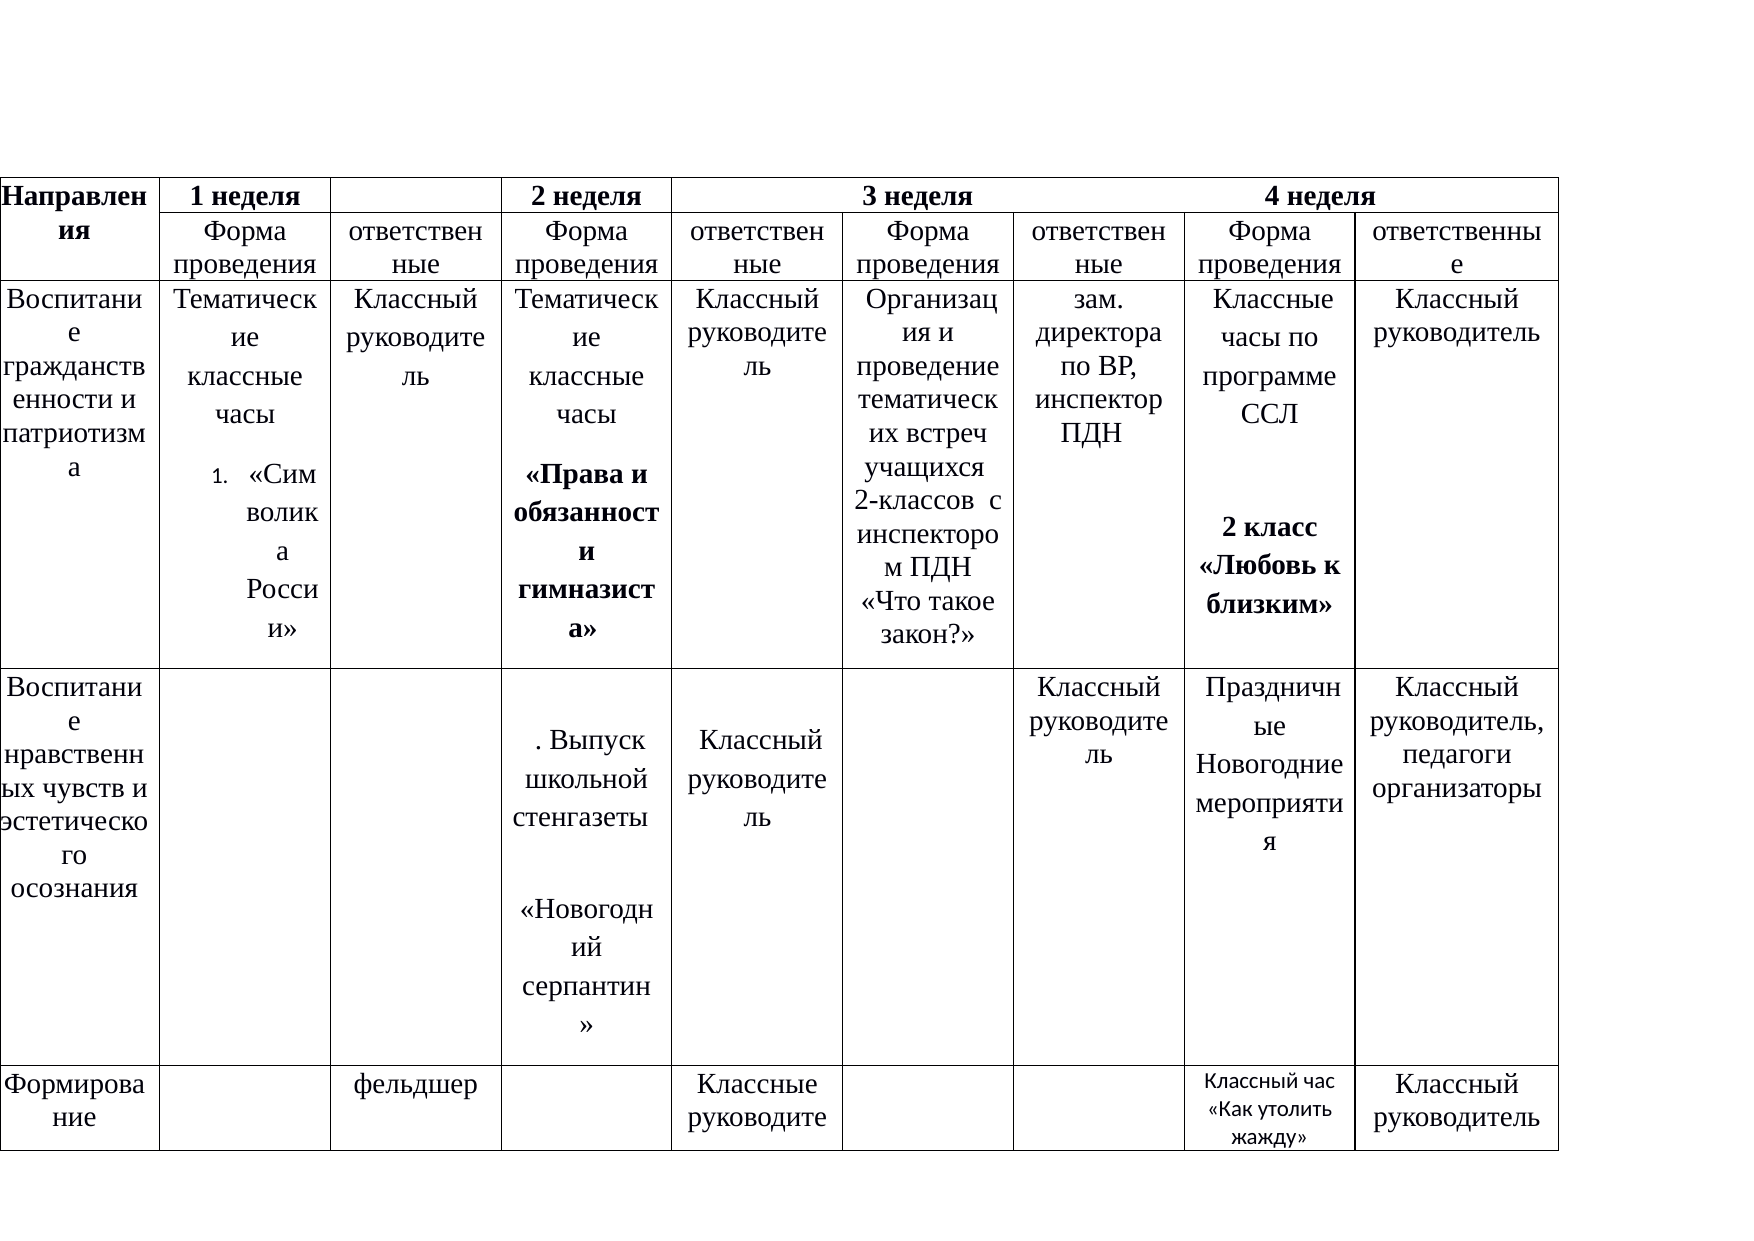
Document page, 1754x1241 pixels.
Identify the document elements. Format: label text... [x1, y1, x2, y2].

table_cell ответственные [1356, 213, 1558, 280]
table_cell Классные часы по программе ССЛ 2 класс «Любовь к близким» [1185, 281, 1354, 668]
table_cell [843, 1066, 1013, 1150]
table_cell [502, 1066, 671, 1150]
table_cell Направления [1, 178, 159, 280]
table_cell Организация и проведение тематических встреч учащихся 2-классов с инспектором ПДН «Что такое закон?» [843, 281, 1013, 668]
table_cell ответственные [672, 213, 842, 280]
table_cell Форма проведения [502, 213, 671, 280]
table_cell фельдшер [331, 1066, 501, 1150]
table_cell Форма проведения [1185, 213, 1354, 280]
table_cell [1356, 1066, 1558, 1150]
table_cell Классный руководитель [1356, 281, 1558, 668]
table_cell Тематические классные часы «Символика России» [160, 281, 330, 668]
table_cell 3 неделя 4 неделя [672, 178, 1558, 212]
table_cell ответственные [331, 213, 501, 280]
table_cell Форма проведения [160, 213, 330, 280]
table_cell [160, 669, 330, 1065]
table_cell [843, 669, 1013, 1065]
table_cell 1 неделя [160, 178, 330, 212]
table_cell . Выпуск школьной стенгазеты «Новогодний серпантин » [502, 669, 671, 1065]
table_cell [331, 178, 501, 212]
table_cell Тематические классные часы «Права и обязанности гимназиста» [502, 281, 671, 668]
table_cell Воспитание нравственных чувств и эстетического осознания [1, 669, 159, 1065]
table_cell [1014, 1066, 1184, 1150]
table_cell зам. директора по ВР, инспектор ПДН [1014, 281, 1184, 668]
table_cell Классный руководитель [331, 281, 501, 668]
table_cell ответственные [1014, 213, 1184, 280]
table_cell [331, 669, 501, 1065]
table_cell Классный руководитель [672, 281, 842, 668]
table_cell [1, 1066, 159, 1150]
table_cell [1185, 1066, 1354, 1150]
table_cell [672, 1066, 842, 1150]
table_cell Классный руководитель,педагоги организаторы [1356, 669, 1558, 1065]
table_cell Классный руководитель [1014, 669, 1184, 1065]
table_cell Праздничные Новогодние мероприятия [1185, 669, 1354, 1065]
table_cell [160, 1066, 330, 1150]
table_cell 2 неделя [502, 178, 671, 212]
table_cell Классный руководитель [672, 669, 842, 1065]
table_cell Воспитание гражданственности и патриотизма [1, 281, 159, 668]
table_cell Форма проведения [843, 213, 1013, 280]
